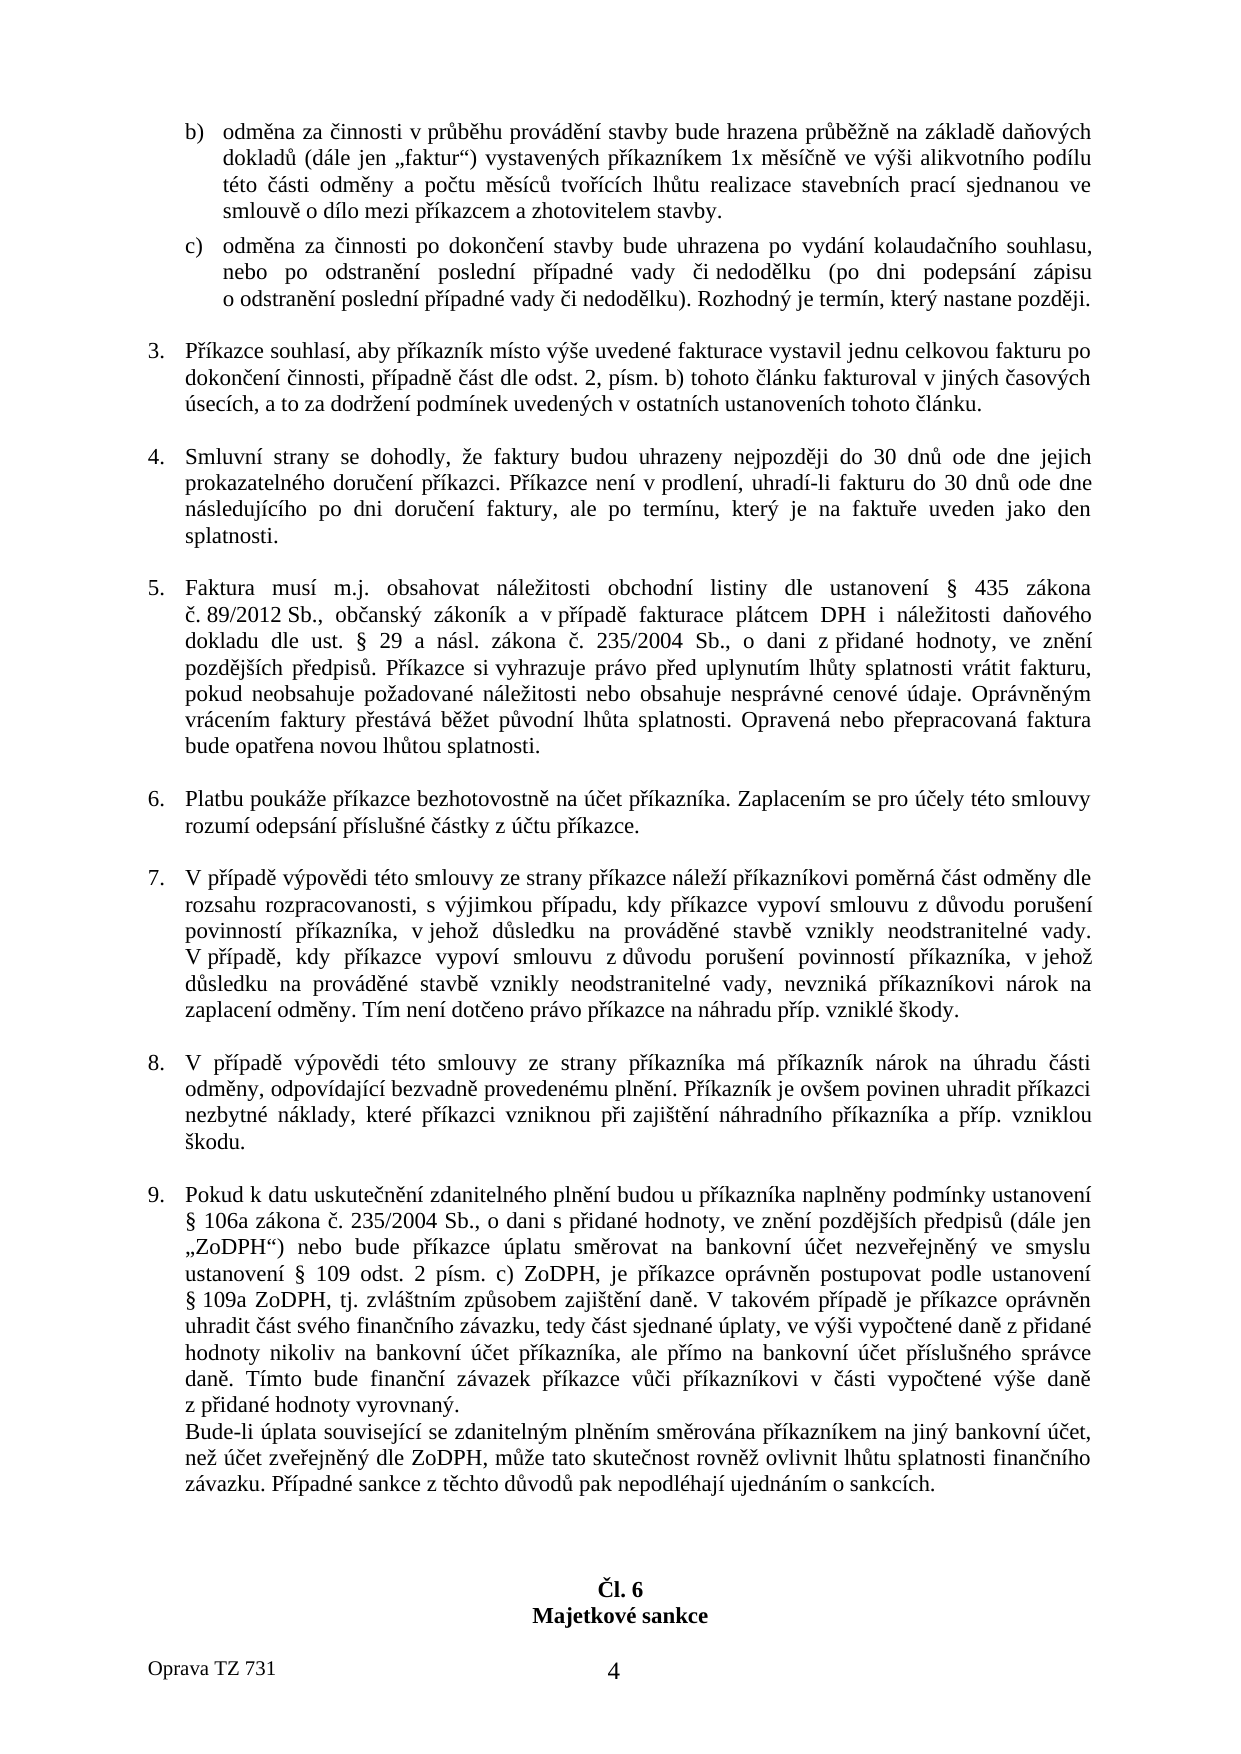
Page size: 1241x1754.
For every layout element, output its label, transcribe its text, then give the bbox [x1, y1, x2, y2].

list Pokud k datu uskutečnění zdanitelného plnění budou u příkazníka naplněny podmínky ustanovení § 106a zákona č. 235/2004 Sb., o dani s přidané hodnoty, ve znění pozdějších předpisů (dále jen „ZoDPH“) nebo bude příkazce úplatu směrovat na bankovní účet nezveřejněný ve smyslu ustanovení § 109 odst. 2 písm. c) ZoDPH, je příkazce oprávněn postupovat podle ustanovení § 109a ZoDPH, tj. zvláštním způsobem zajištění daně. V takovém případě je příkazce oprávněn uhradit část svého finančního závazku, tedy část sjednané úplaty, ve výši vypočtené daně z přidané hodnoty nikoliv na bankovní účet příkazníka, ale přímo na bankovní účet příslušného správce daně. Tímto bude finanční závazek příkazce vůči příkazníkovi v části vypočtené výše daně z přidané hodnoty vyrovnaný. [148, 1181, 1092, 1418]
list Smluvní strany se dohodly, že faktury budou uhrazeny nejpozději do 30 dnů ode dne jejich prokazatelného doručení příkazci. Příkazce není v prodlení, uhradí-li fakturu do 30 dnů ode dne následujícího po dni doručení faktury, ale po termínu, který je na faktuře uveden jako den splatnosti. [148, 443, 1092, 548]
text Bude-li úplata související se zdanitelným plněním směrována příkazníkem na jiný bankovní účet, než účet zveřejněný dle ZoDPH, může tato skutečnost rovněž ovlivnit lhůtu splatnosti finančního závazku. Případné sankce z těchto důvodů pak nepodléhají ujednáním o sankcích. [185, 1418, 1092, 1497]
list V případě výpovědi této smlouvy ze strany příkazce náleží příkazníkovi poměrná část odměny dle rozsahu rozpracovanosti, s výjimkou případu, kdy příkazce vypoví smlouvu z důvodu porušení povinností příkazníka, v jehož důsledku na prováděné stavbě vznikly neodstranitelné vady. V případě, kdy příkazce vypoví smlouvu z důvodu porušení povinností příkazníka, v jehož důsledku na prováděné stavbě vznikly neodstranitelné vady, nevzniká příkazníkovi nárok na zaplacení odměny. Tím není dotčeno právo příkazce na náhradu příp. vzniklé škody. [148, 864, 1092, 1022]
list Faktura musí m.j. obsahovat náležitosti obchodní listiny dle ustanovení § 435 zákona č. 89/2012 Sb., občanský zákoník a v případě fakturace plátcem DPH i náležitosti daňového dokladu dle ust. § 29 a násl. zákona č. 235/2004 Sb., o dani z přidané hodnoty, ve znění pozdějších předpisů. Příkazce si vyhrazuje právo před uplynutím lhůty splatnosti vrátit fakturu, pokud neobsahuje požadované náležitosti nebo obsahuje nesprávné cenové údaje. Oprávněným vrácením faktury přestává běžet původní lhůta splatnosti. Opravená nebo přepracovaná faktura bude opatřena novou lhůtou splatnosti. [148, 574, 1092, 759]
text Majetkové sankce [148, 1602, 1092, 1629]
list odměna za činnosti po dokončení stavby bude uhrazena po vydání kolaudačního souhlasu, nebo po odstranění poslední případné vady či nedodělku (po dni podepsání zápisu o odstranění poslední případné vady či nedodělku). Rozhodný je termín, který nastane později. [185, 232, 1092, 311]
list odměna za činnosti v průběhu provádění stavby bude hrazena průběžně na základě daňových dokladů (dále jen „faktur“) vystavených příkazníkem 1x měsíčně ve výši alikvotního podílu této části odměny a počtu měsíců tvořících lhůtu realizace stavebních prací sjednanou ve smlouvě o dílo mezi příkazcem a zhotovitelem stavby. [185, 118, 1092, 223]
text Čl. 6 [148, 1576, 1092, 1602]
list Platbu poukáže příkazce bezhotovostně na účet příkazníka. Zaplacením se pro účely této smlouvy rozumí odepsání příslušné částky z účtu příkazce. [148, 785, 1092, 838]
list V případě výpovědi této smlouvy ze strany příkazníka má příkazník nárok na úhradu části odměny, odpovídající bezvadně provedenému plnění. Příkazník je ovšem povinen uhradit příkazci nezbytné náklady, které příkazci vzniknou při zajištění náhradního příkazníka a příp. vzniklou škodu. [148, 1049, 1092, 1154]
list Příkazce souhlasí, aby příkazník místo výše uvedené fakturace vystavil jednu celkovou fakturu po dokončení činnosti, případně část dle odst. 2, písm. b) tohoto článku fakturoval v jiných časových úsecích, a to za dodržení podmínek uvedených v ostatních ustanoveních tohoto článku. [148, 337, 1092, 416]
